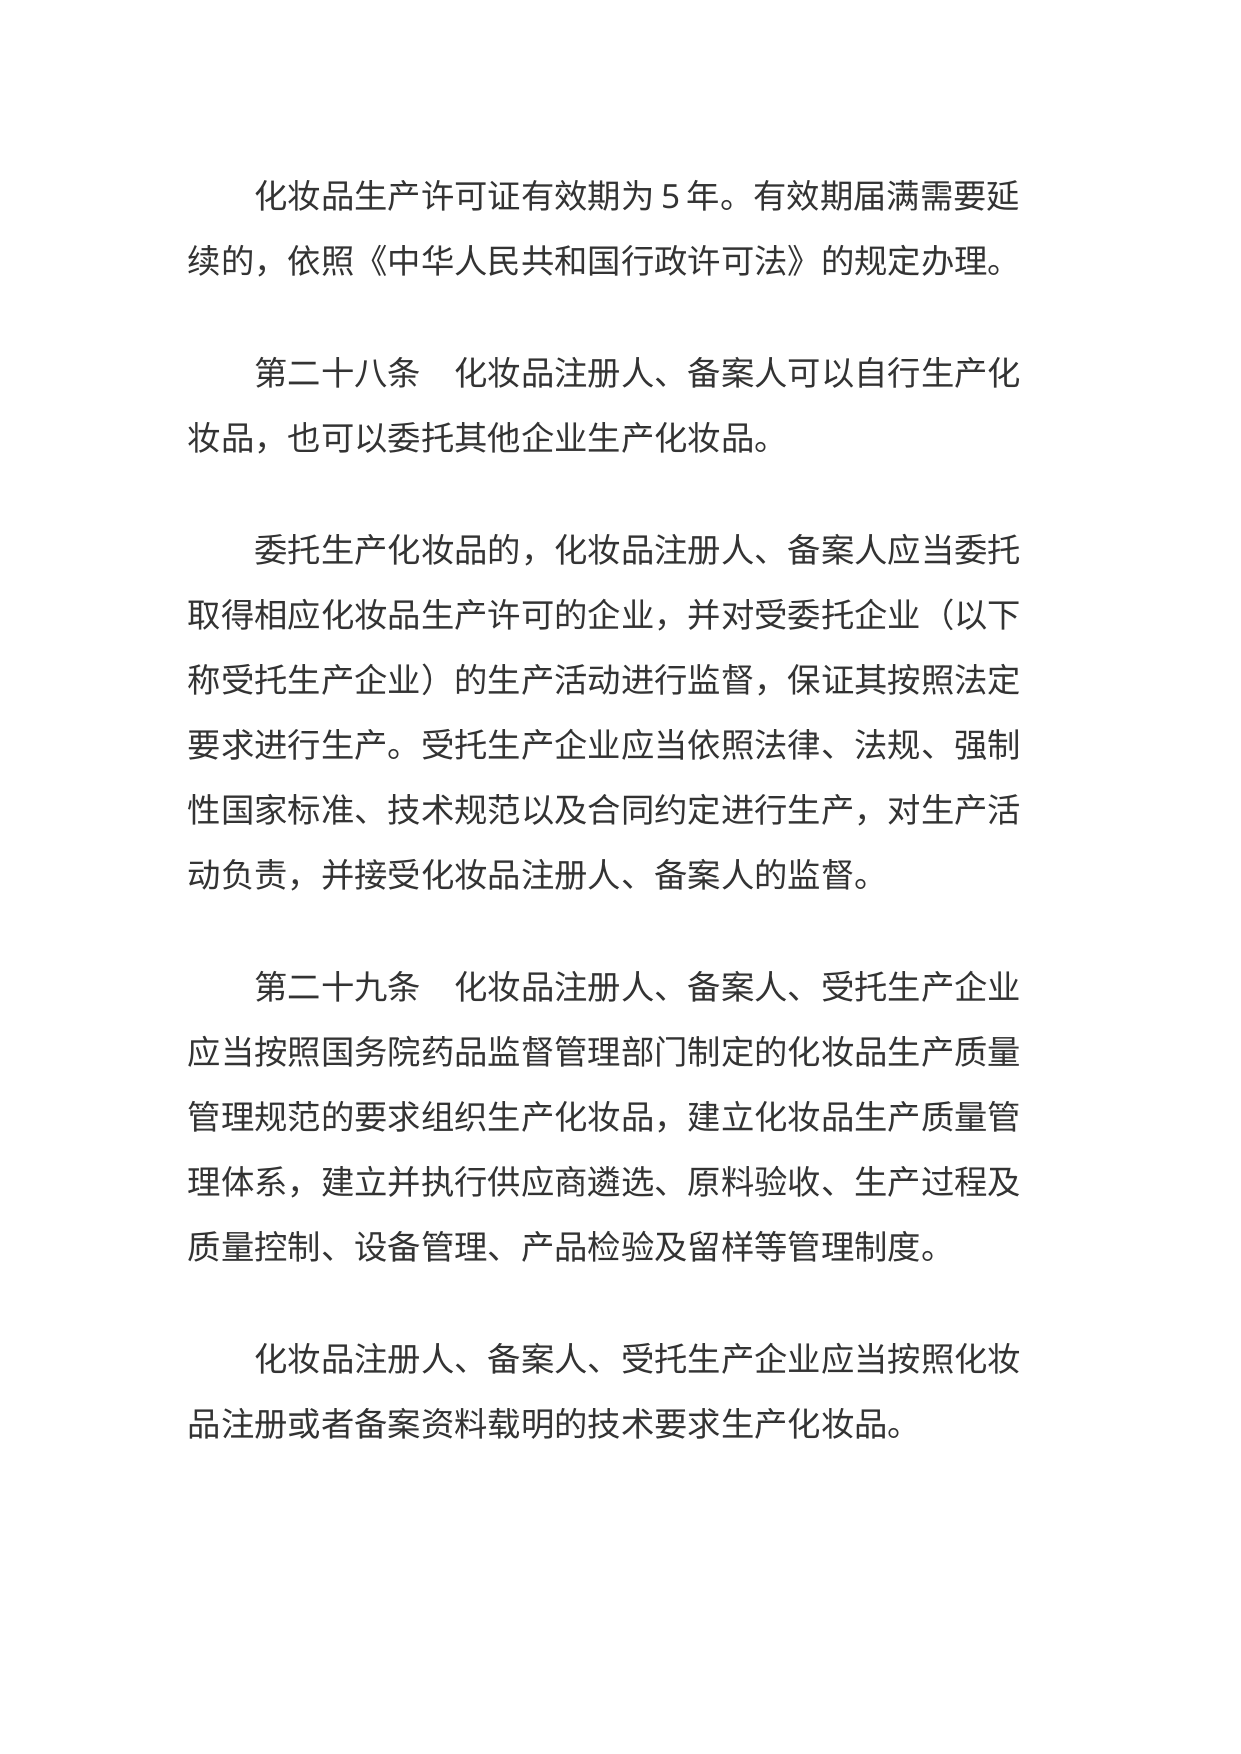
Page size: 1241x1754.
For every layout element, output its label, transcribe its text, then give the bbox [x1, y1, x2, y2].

text 委托生产化妆品的，化妆品注册人、备案人应当委托取得相应化妆品生产许可的企业，并对受委托企业（以下称受托生产企业）的生产活动进行监督，保证其按照法定要求进行生产。受托生产企业应当依照法律、法规、强制性国家标准、技术规范以及合同约定进行生产，对生产活动负责，并接受化妆品注册人、备案人的监督。 [187, 516, 1053, 906]
text 化妆品生产许可证有效期为5年。有效期届满需要延续的，依照《中华人民共和国行政许可法》的规定办理。 [187, 162, 1053, 292]
text 第二十八条 化妆品注册人、备案人可以自行生产化妆品，也可以委托其他企业生产化妆品。 [187, 339, 1053, 469]
text 第二十九条 化妆品注册人、备案人、受托生产企业应当按照国务院药品监督管理部门制定的化妆品生产质量管理规范的要求组织生产化妆品，建立化妆品生产质量管理体系，建立并执行供应商遴选、原料验收、生产过程及质量控制、设备管理、产品检验及留样等管理制度。 [187, 953, 1053, 1278]
text 化妆品注册人、备案人、受托生产企业应当按照化妆品注册或者备案资料载明的技术要求生产化妆品。 [187, 1324, 1053, 1454]
